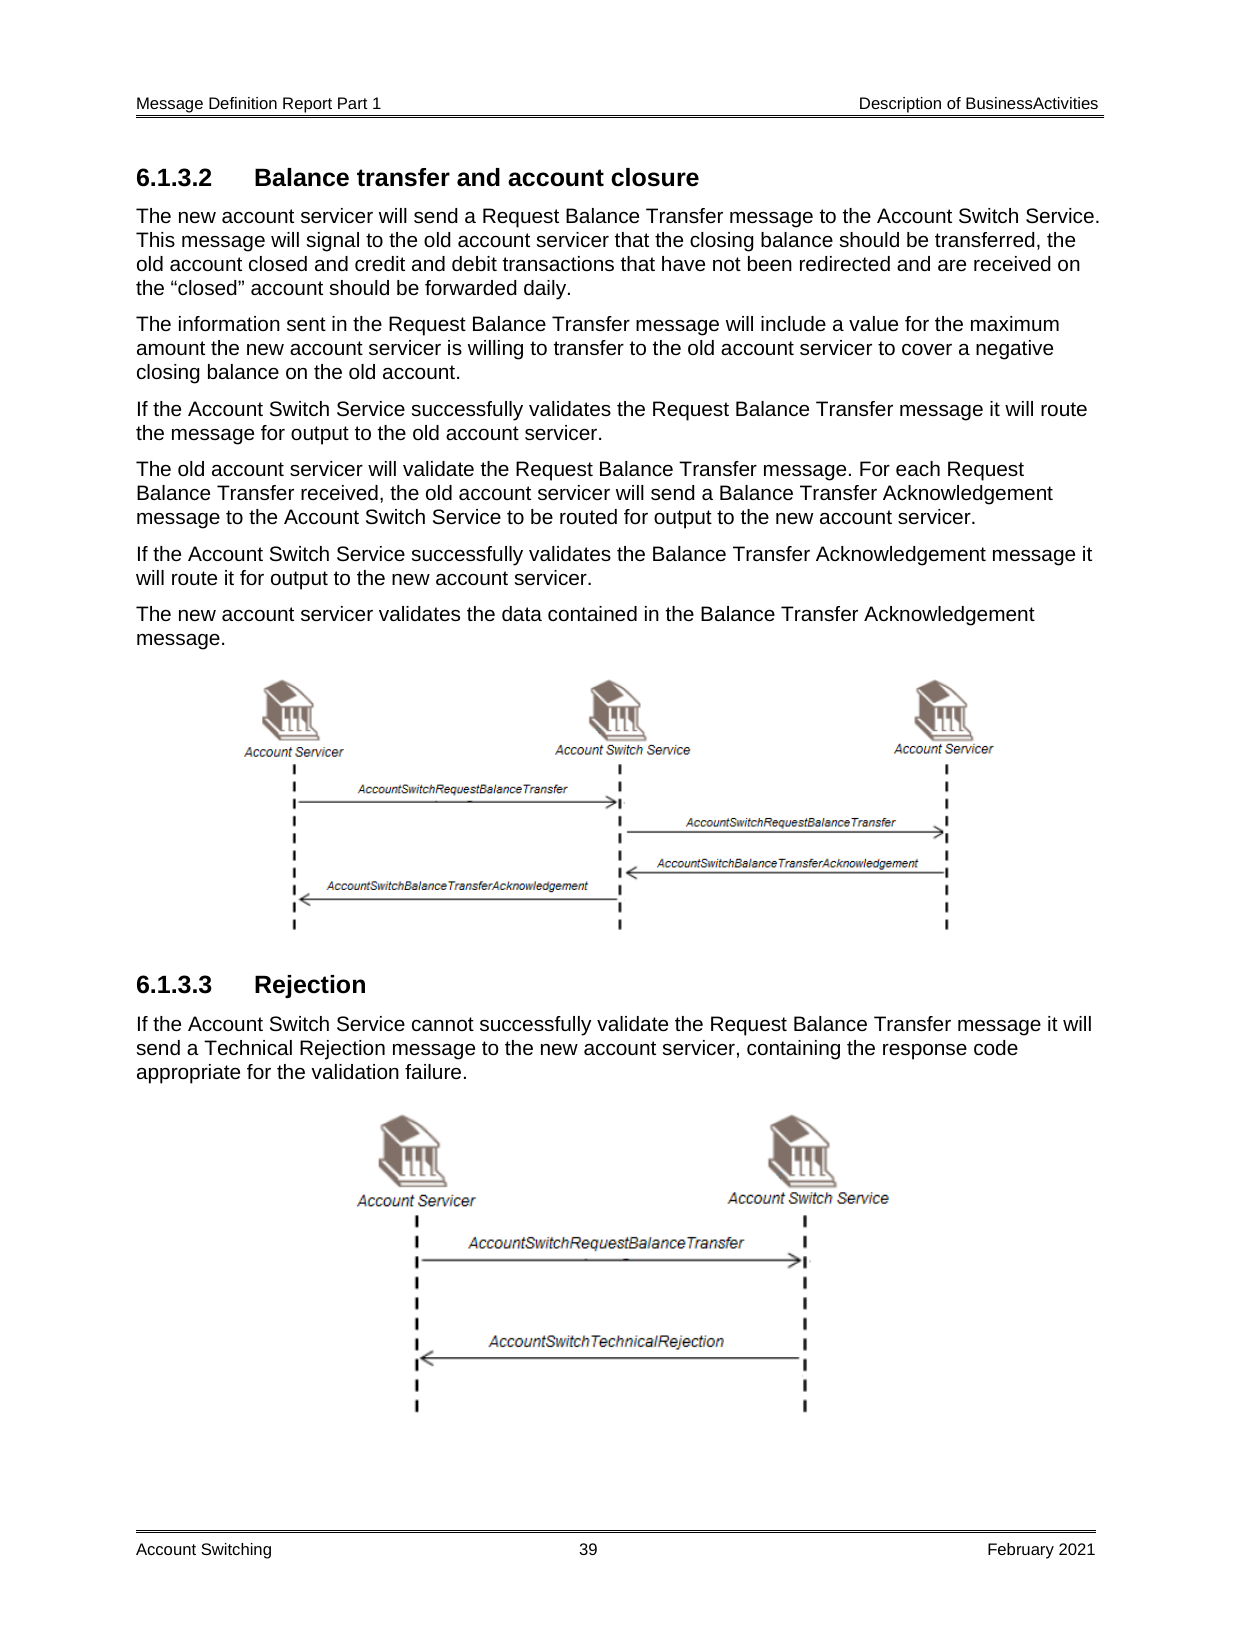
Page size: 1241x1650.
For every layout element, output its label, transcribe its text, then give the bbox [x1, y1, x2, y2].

picture [352, 1108, 894, 1420]
subtitle Rejection [136, 970, 1104, 999]
text The new account servicer will send a Request Balance Transfer message to the Account Switch Service. This message will signal to the old account servicer that the closing balance should be transferred, the old account closed and credit and debit transactions that have not been redirected and are received on the “closed” account should be forwarded daily. [136, 204, 1104, 300]
text If the Account Switch Service cannot successfully validate the Request Balance Transfer message it will send a Technical Rejection message to the new account servicer, containing the response code appropriate for the validation failure. [136, 1012, 1104, 1083]
text If the Account Switch Service successfully validates the Request Balance Transfer message it will route the message for output to the old account servicer. [136, 397, 1104, 444]
subtitle Balance transfer and account closure [136, 163, 1104, 191]
text The information sent in the Request Balance Transfer message will include a value for the maximum amount the new account servicer is willing to transfer to the old account servicer to cover a negative closing balance on the old account. [136, 312, 1104, 384]
text The old account servicer will validate the Request Balance Transfer message. For each Request Balance Transfer received, the old account servicer will send a Balance Transfer Acknowledgement message to the Account Switch Service to be routed for output to the new account servicer. [136, 457, 1104, 529]
text If the Account Switch Service successfully validates the Balance Transfer Acknowledgement message it will route it for output to the new account servicer. [136, 541, 1104, 589]
text The new account servicer validates the data contained in the Balance Transfer Acknowledgement message. [136, 602, 1104, 650]
picture [242, 674, 998, 933]
